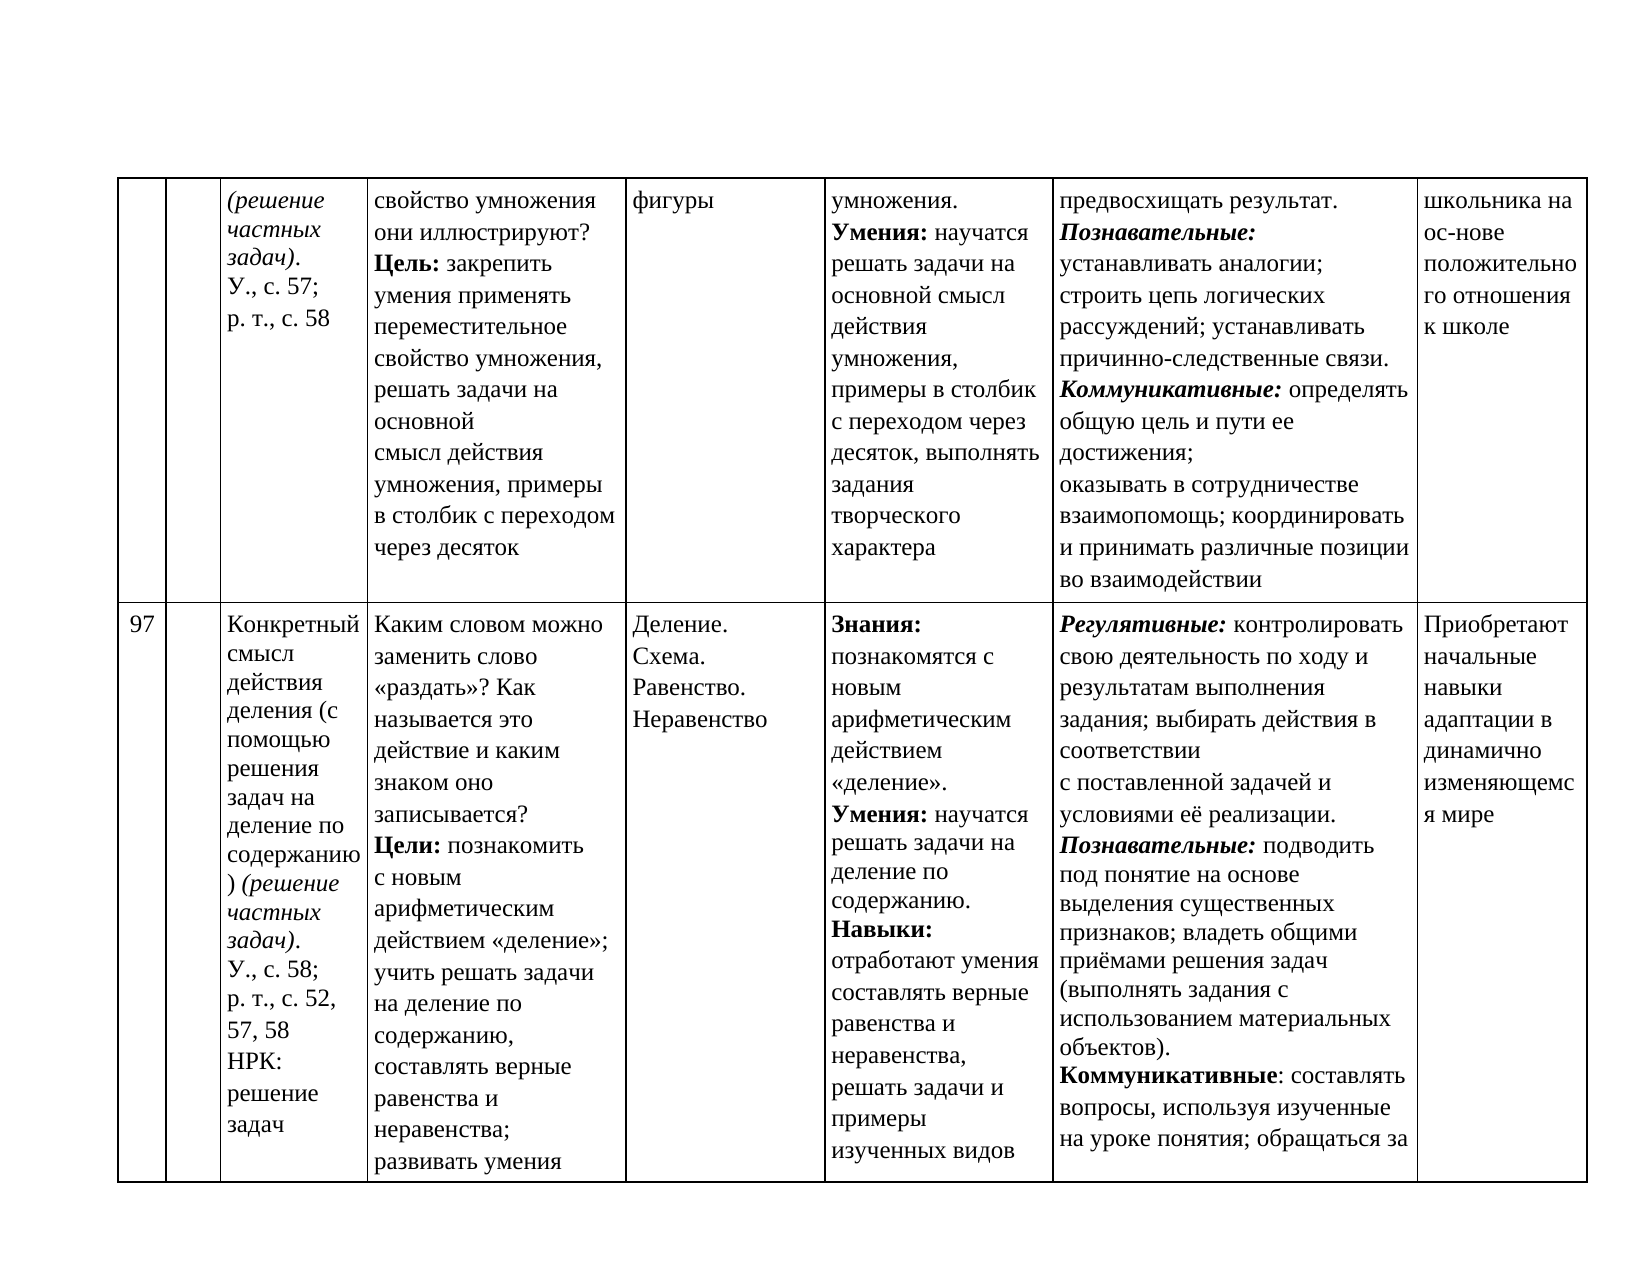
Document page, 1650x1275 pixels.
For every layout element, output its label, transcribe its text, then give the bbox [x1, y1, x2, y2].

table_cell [221, 179, 367, 602]
table_cell [167, 603, 220, 1181]
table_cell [627, 603, 824, 1181]
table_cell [826, 179, 1052, 602]
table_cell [1054, 179, 1417, 602]
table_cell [368, 603, 625, 1181]
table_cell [627, 179, 824, 602]
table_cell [368, 179, 625, 602]
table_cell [1418, 179, 1586, 602]
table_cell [826, 603, 1052, 1181]
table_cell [1054, 603, 1417, 1181]
table_cell [167, 179, 220, 602]
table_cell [1418, 603, 1586, 1181]
table_cell 96 [119, 179, 165, 602]
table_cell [221, 603, 367, 1181]
table_cell 97 [119, 603, 165, 1181]
